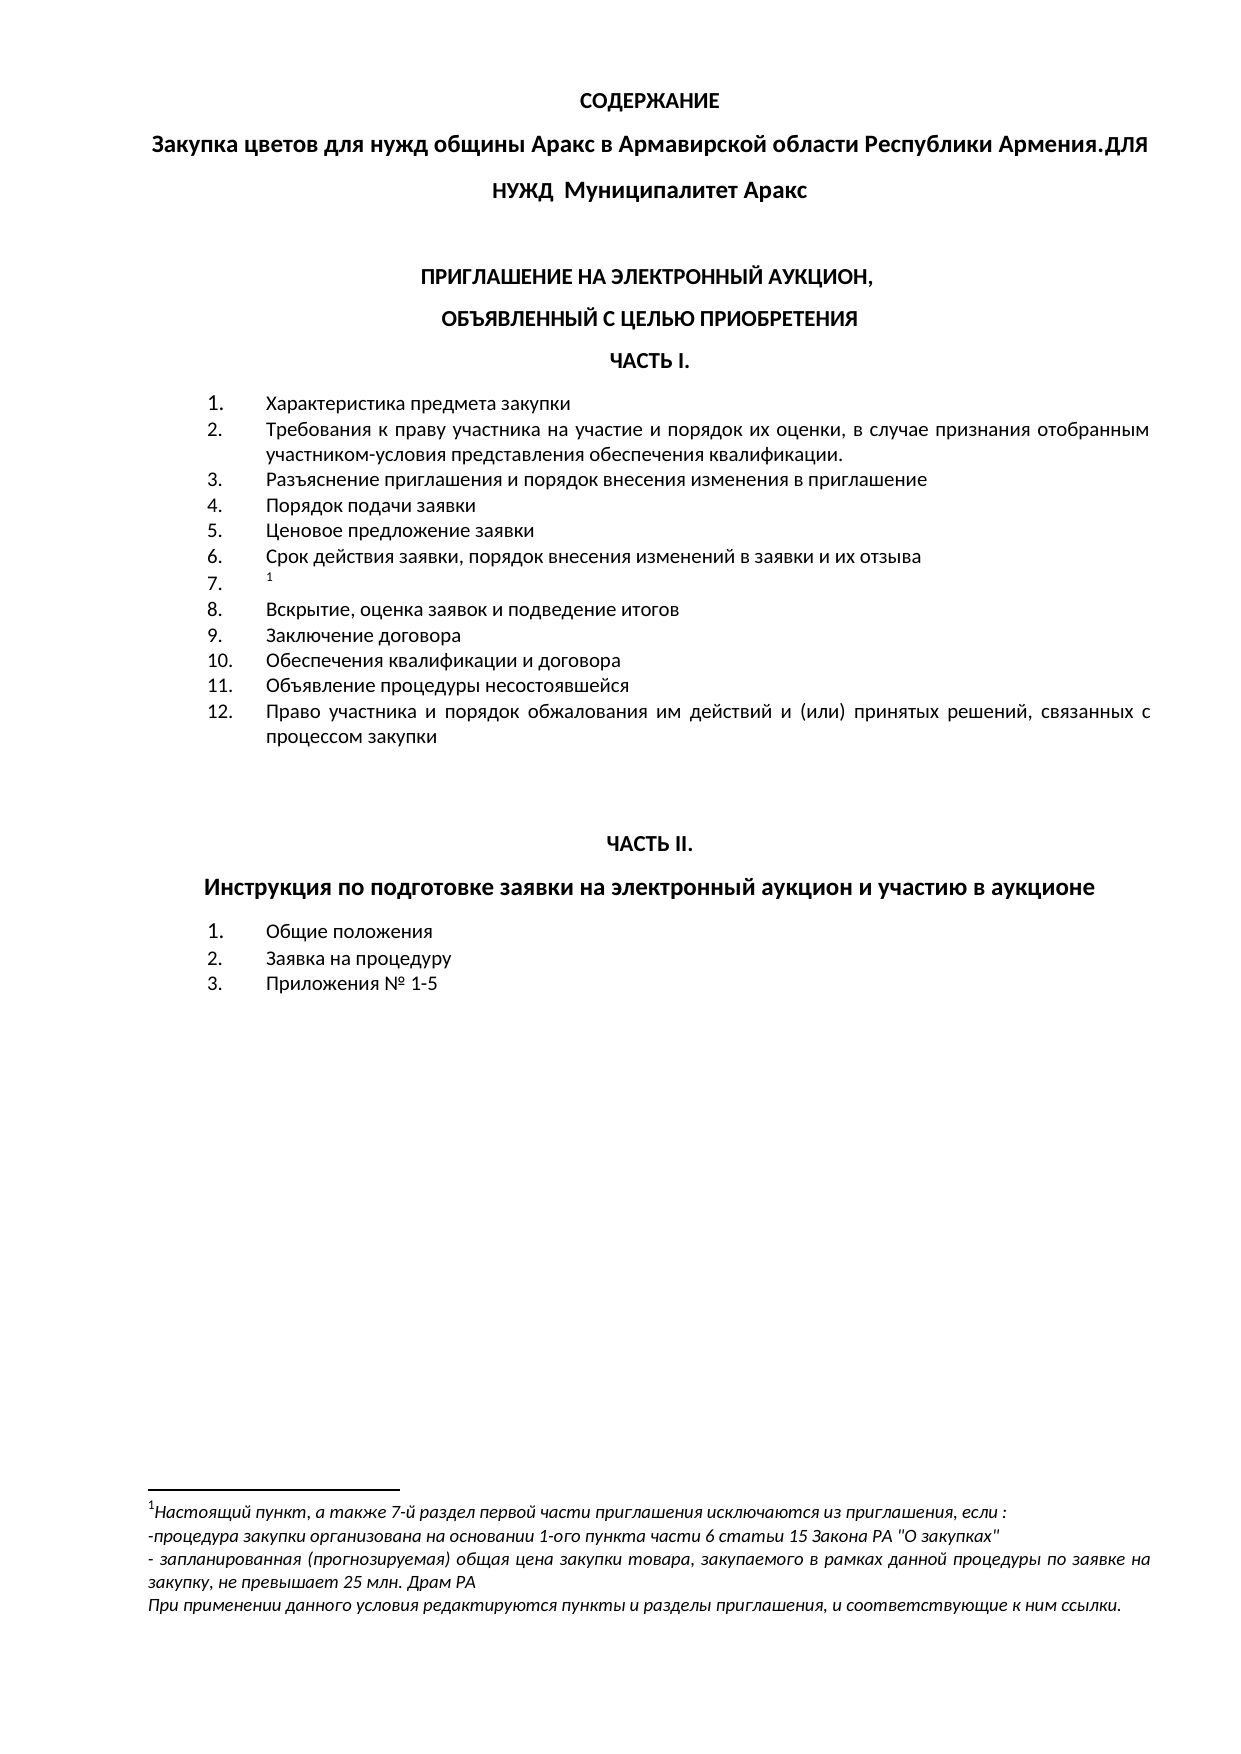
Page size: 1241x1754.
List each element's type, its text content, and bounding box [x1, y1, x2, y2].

text Закупка цветов для нужд общины Аракс в Армавирской области Республики Армения.ДЛЯ НУЖД Муниципалитет Аракс [148, 128, 1152, 205]
text 9. Заключение договора [207, 622, 1152, 647]
text 5. Ценовое предложение заявки [207, 517, 1152, 543]
text Инструкция по подготовке заявки на электронный аукцион и участию в аукционе [148, 871, 1152, 901]
text 7. [207, 568, 1152, 596]
text 1. Характеристика предмета закупки [207, 388, 1152, 416]
text 11. Объявление процедуры несостоявшейся [207, 673, 1152, 698]
text ЧАСТЬ II. [148, 829, 1152, 857]
text 2. Требования к праву участника на участие и порядок их оценки, в случае признания отобранным участником-условия представления обеспечения квалификации. [207, 416, 1152, 467]
text СОДЕРЖАНИЕ [148, 86, 1152, 114]
text ПРИГЛАШЕНИЕ НА ЭЛЕКТРОННЫЙ АУКЦИОН, ОБЪЯВЛЕННЫЙ С ЦЕЛЬЮ ПРИОБРЕТЕНИЯ [148, 262, 1152, 332]
text 8. Вскрытие, оценка заявок и подведение итогов [207, 596, 1152, 622]
text 4. Порядок подачи заявки [207, 492, 1152, 517]
text 3. Приложения № 1-5 [207, 970, 1152, 996]
text 6. Срок действия заявки, порядок внесения изменений в заявки и их отзыва [207, 543, 1152, 568]
text 1. Общие положения [207, 917, 1152, 945]
text 10. Обеспечения квалификации и договора [207, 647, 1152, 673]
text 2. Заявка на процедуру [207, 945, 1152, 970]
text 12. Право участника и порядок обжалования им действий и (или) принятых решений, связанных с процессом закупки [207, 698, 1152, 749]
text ЧАСТЬ I. [148, 346, 1152, 374]
text 3. Разъяснение приглашения и порядок внесения изменения в приглашение [207, 467, 1152, 492]
